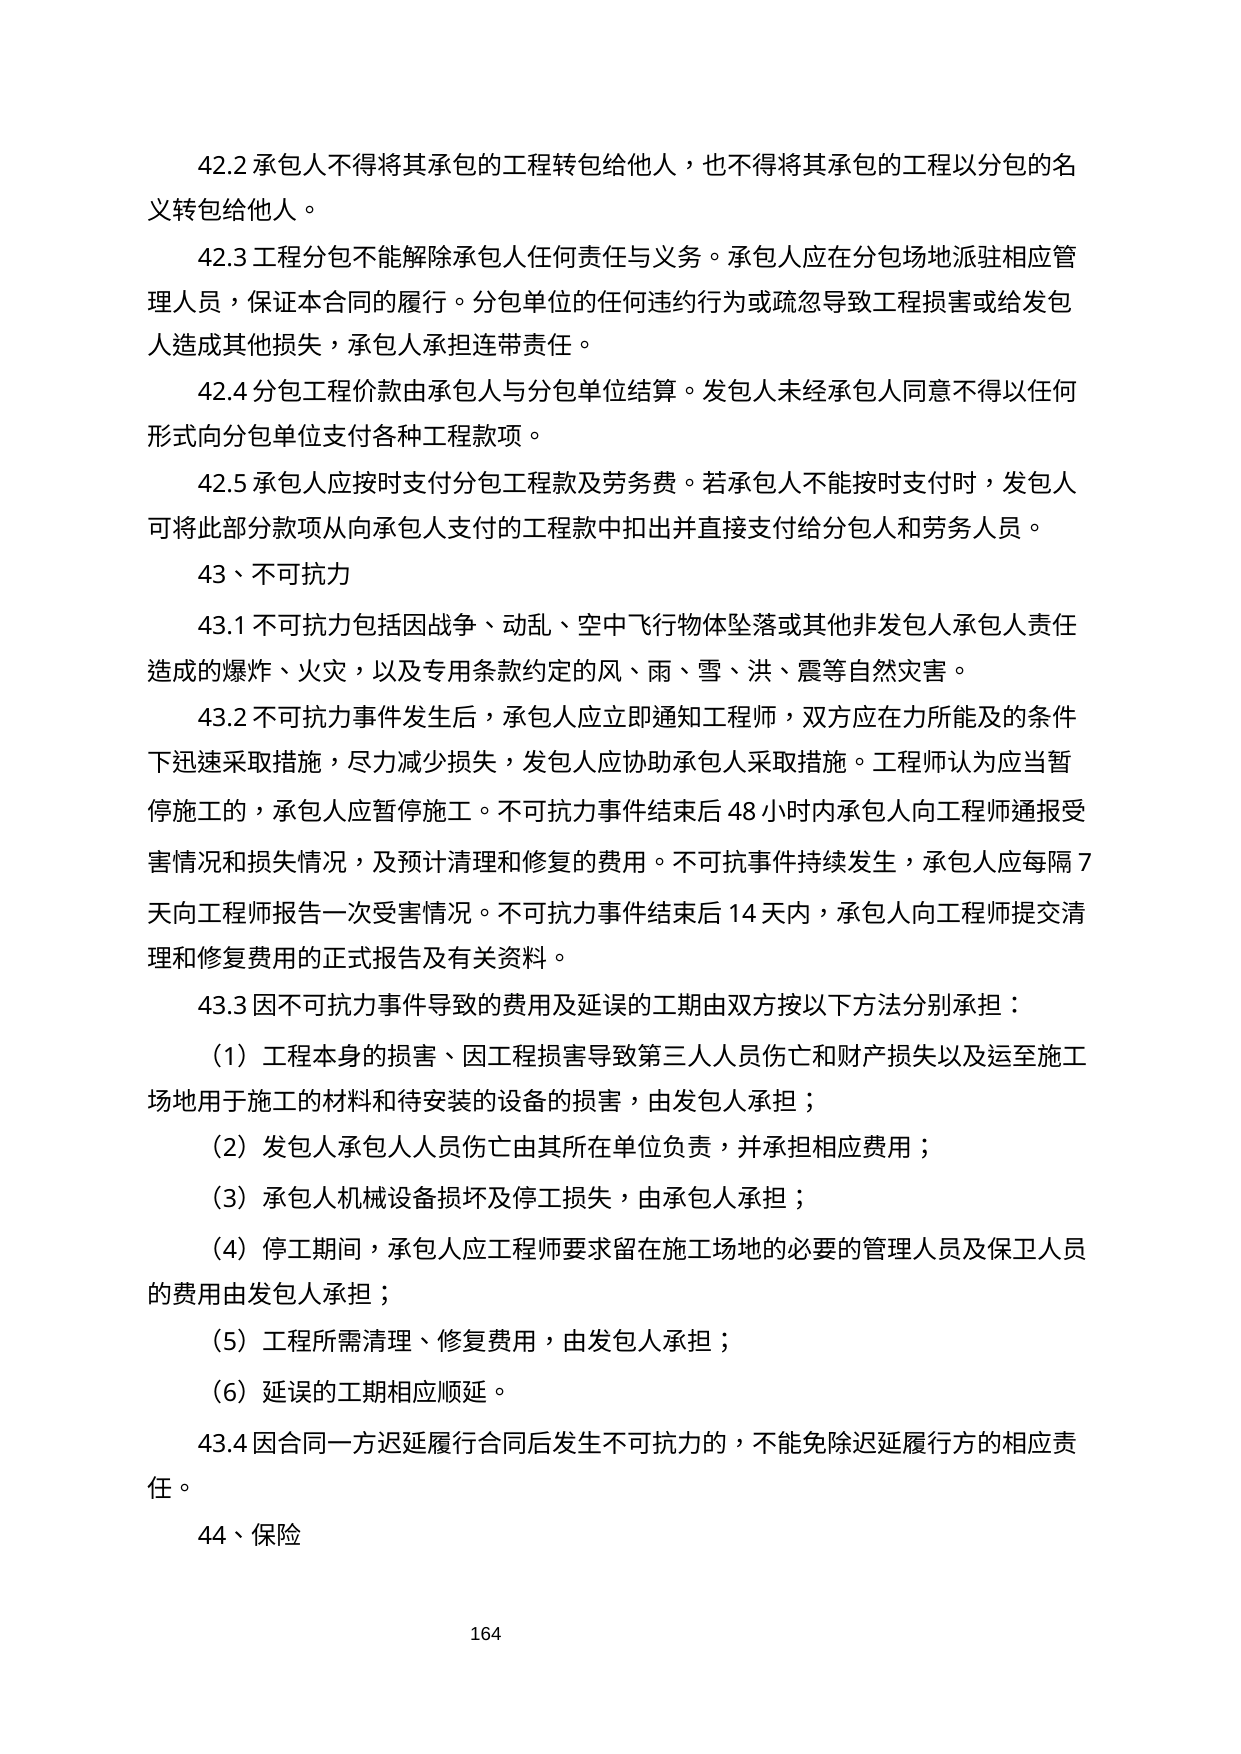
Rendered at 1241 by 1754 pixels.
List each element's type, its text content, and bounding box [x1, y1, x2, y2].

text 43.4因合同一方迟延履行合同后发生不可抗力的，不能免除迟延履行方的相应责任。 [148, 1426, 1093, 1503]
text 43.3因不可抗力事件导致的费用及延误的工期由双方按以下方法分别承担： [148, 987, 1093, 1021]
text （6）延误的工期相应顺延。 [148, 1375, 1093, 1409]
text （4）停工期间，承包人应工程师要求留在施工场地的必要的管理人员及保卫人员的费用由发包人承担； [148, 1232, 1093, 1309]
text 42.5承包人应按时支付分包工程款及劳务费。若承包人不能按时支付时，发包人可将此部分款项从向承包人支付的工程款中扣出并直接支付给分包人和劳务人员。 [148, 465, 1093, 543]
text （1）工程本身的损害、因工程损害导致第三人人员伤亡和财产损失以及运至施工场地用于施工的材料和待安装的设备的损害，由发包人承担； [148, 1038, 1093, 1116]
text 42.2承包人不得将其承包的工程转包给他人，也不得将其承包的工程以分包的名义转包给他人。 [148, 148, 1093, 225]
text （2）发包人承包人人员伤亡由其所在单位负责，并承担相应费用； [148, 1130, 1093, 1164]
text 43.2不可抗力事件发生后，承包人应立即通知工程师，双方应在力所能及的条件下迅速采取措施，尽力减少损失，发包人应协助承包人采取措施。工程师认为应当暂停施工的，承包人应暂停施工。不可抗力事件结束后48小时内承包人向工程师通报受害情况和损失情况，及预计清理和修复的费用。不可抗事件持续发生，承包人应每隔7天向工程师报告一次受害情况。不可抗力事件结束后14天内，承包人向工程师提交清理和修复费用的正式报告及有关资料。 [148, 699, 1093, 973]
text （5）工程所需清理、修复费用，由发包人承担； [148, 1324, 1093, 1358]
text 43、不可抗力 [148, 557, 1093, 591]
text 44、保险 [148, 1517, 1093, 1551]
text 43.1不可抗力包括因战争、动乱、空中飞行物体坠落或其他非发包人承包人责任造成的爆炸、火灾，以及专用条款约定的风、雨、雪、洪、震等自然灾害。 [148, 608, 1093, 685]
text （3）承包人机械设备损坏及停工损失，由承包人承担； [148, 1181, 1093, 1215]
text 42.3工程分包不能解除承包人任何责任与义务。承包人应在分包场地派驻相应管理人员，保证本合同的履行。分包单位的任何违约行为或疏忽导致工程损害或给发包人造成其他损失，承包人承担连带责任。 [148, 239, 1093, 359]
text 42.4分包工程价款由承包人与分包单位结算。发包人未经承包人同意不得以任何形式向分包单位支付各种工程款项。 [148, 374, 1093, 451]
